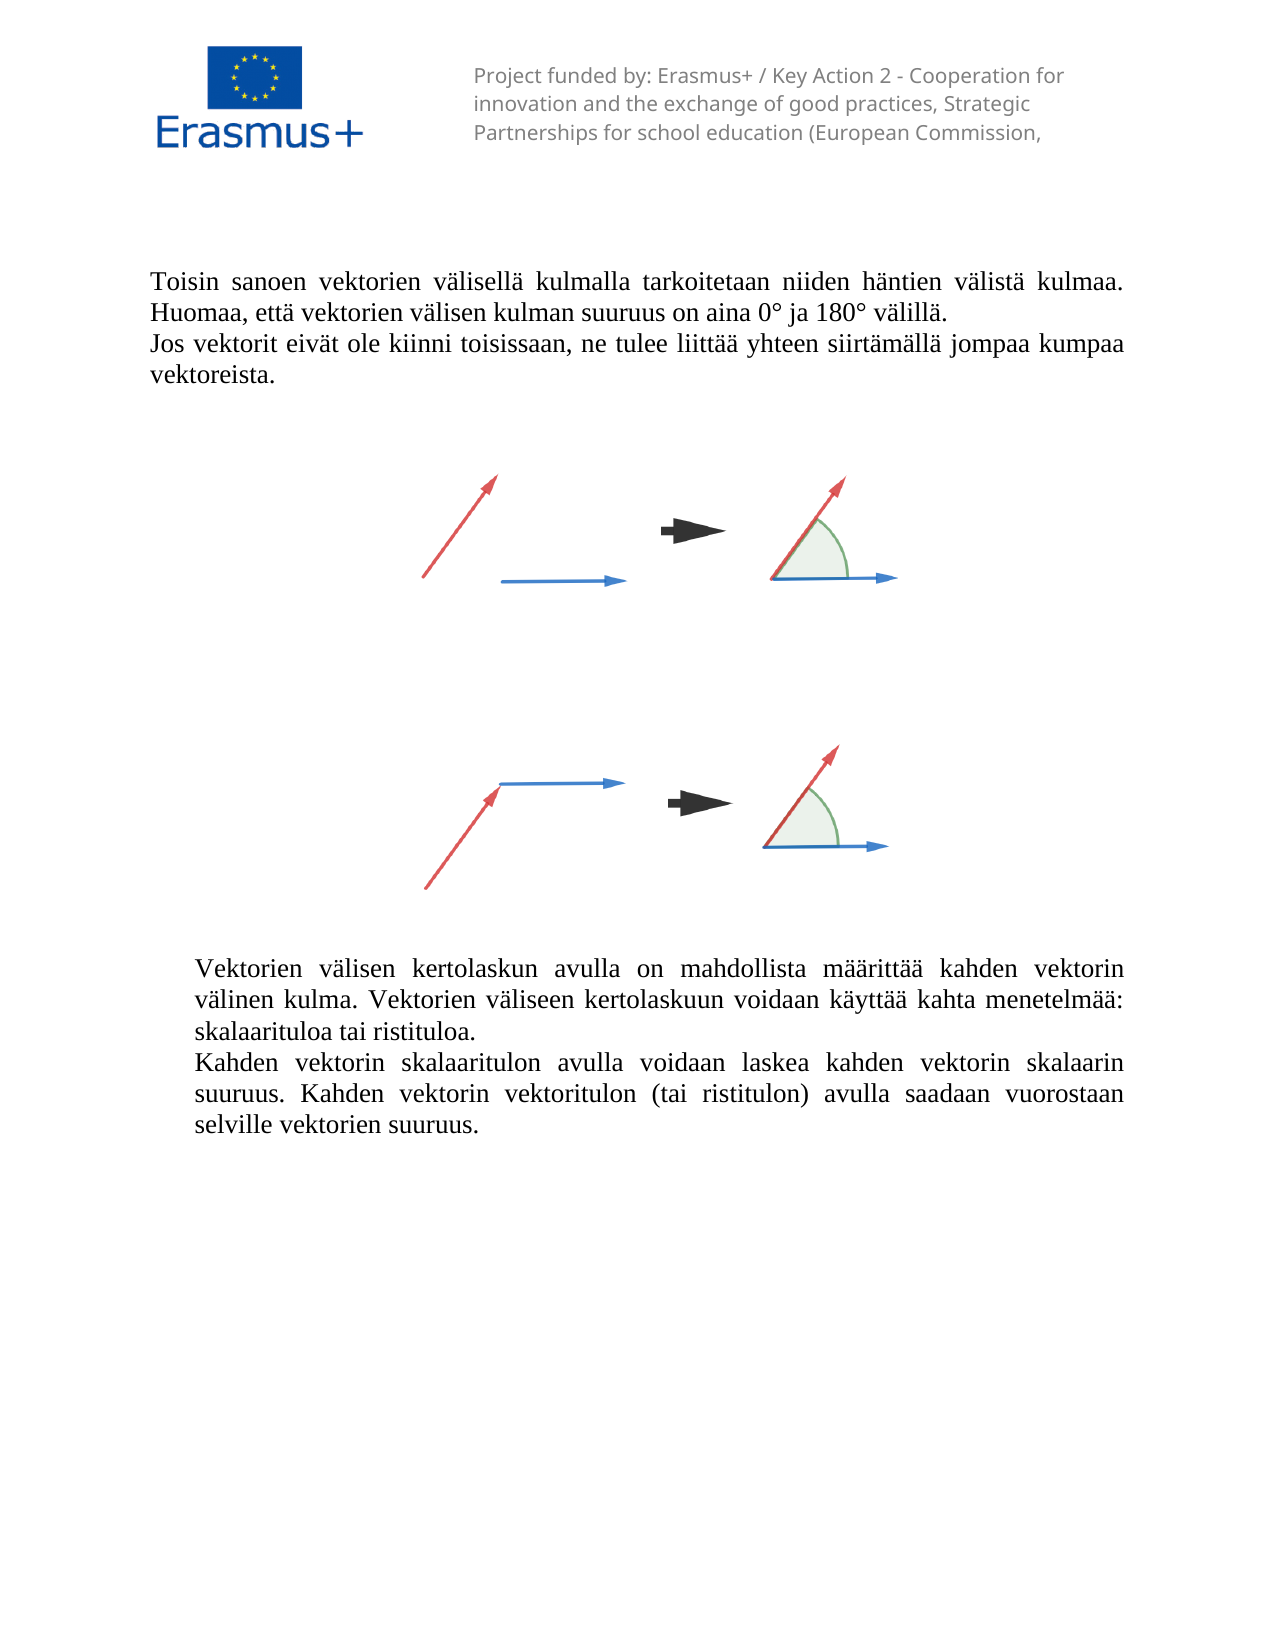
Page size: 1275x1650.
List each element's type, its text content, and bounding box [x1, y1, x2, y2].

text Jos vektorit eivät ole kiinni toisissaan, ne tulee liittää yhteen siirtämällä jompaa kumpaa vektoreista. [150, 327, 1125, 390]
text Vektorien välisen kertolaskun avulla on mahdollista määrittää kahden vektorin välinen kulma. Vektorien väliseen kertolaskuun voidaan käyttää kahta menetelmää: skalaarituloa tai ristituloa. [194, 952, 1125, 1046]
picture [150, 28, 366, 150]
picture [421, 473, 898, 890]
text Kahden vektorin skalaaritulon avulla voidaan laskea kahden vektorin skalaarin suuruus. Kahden vektorin vektoritulon (tai ristitulon) avulla saadaan vuorostaan selville vektorien suuruus. [194, 1046, 1125, 1139]
text Toisin sanoen vektorien välisellä kulmalla tarkoitetaan niiden häntien välistä kulmaa. Huomaa, että vektorien välisen kulman suuruus on aina 0° ja 180° välillä. [150, 265, 1125, 327]
